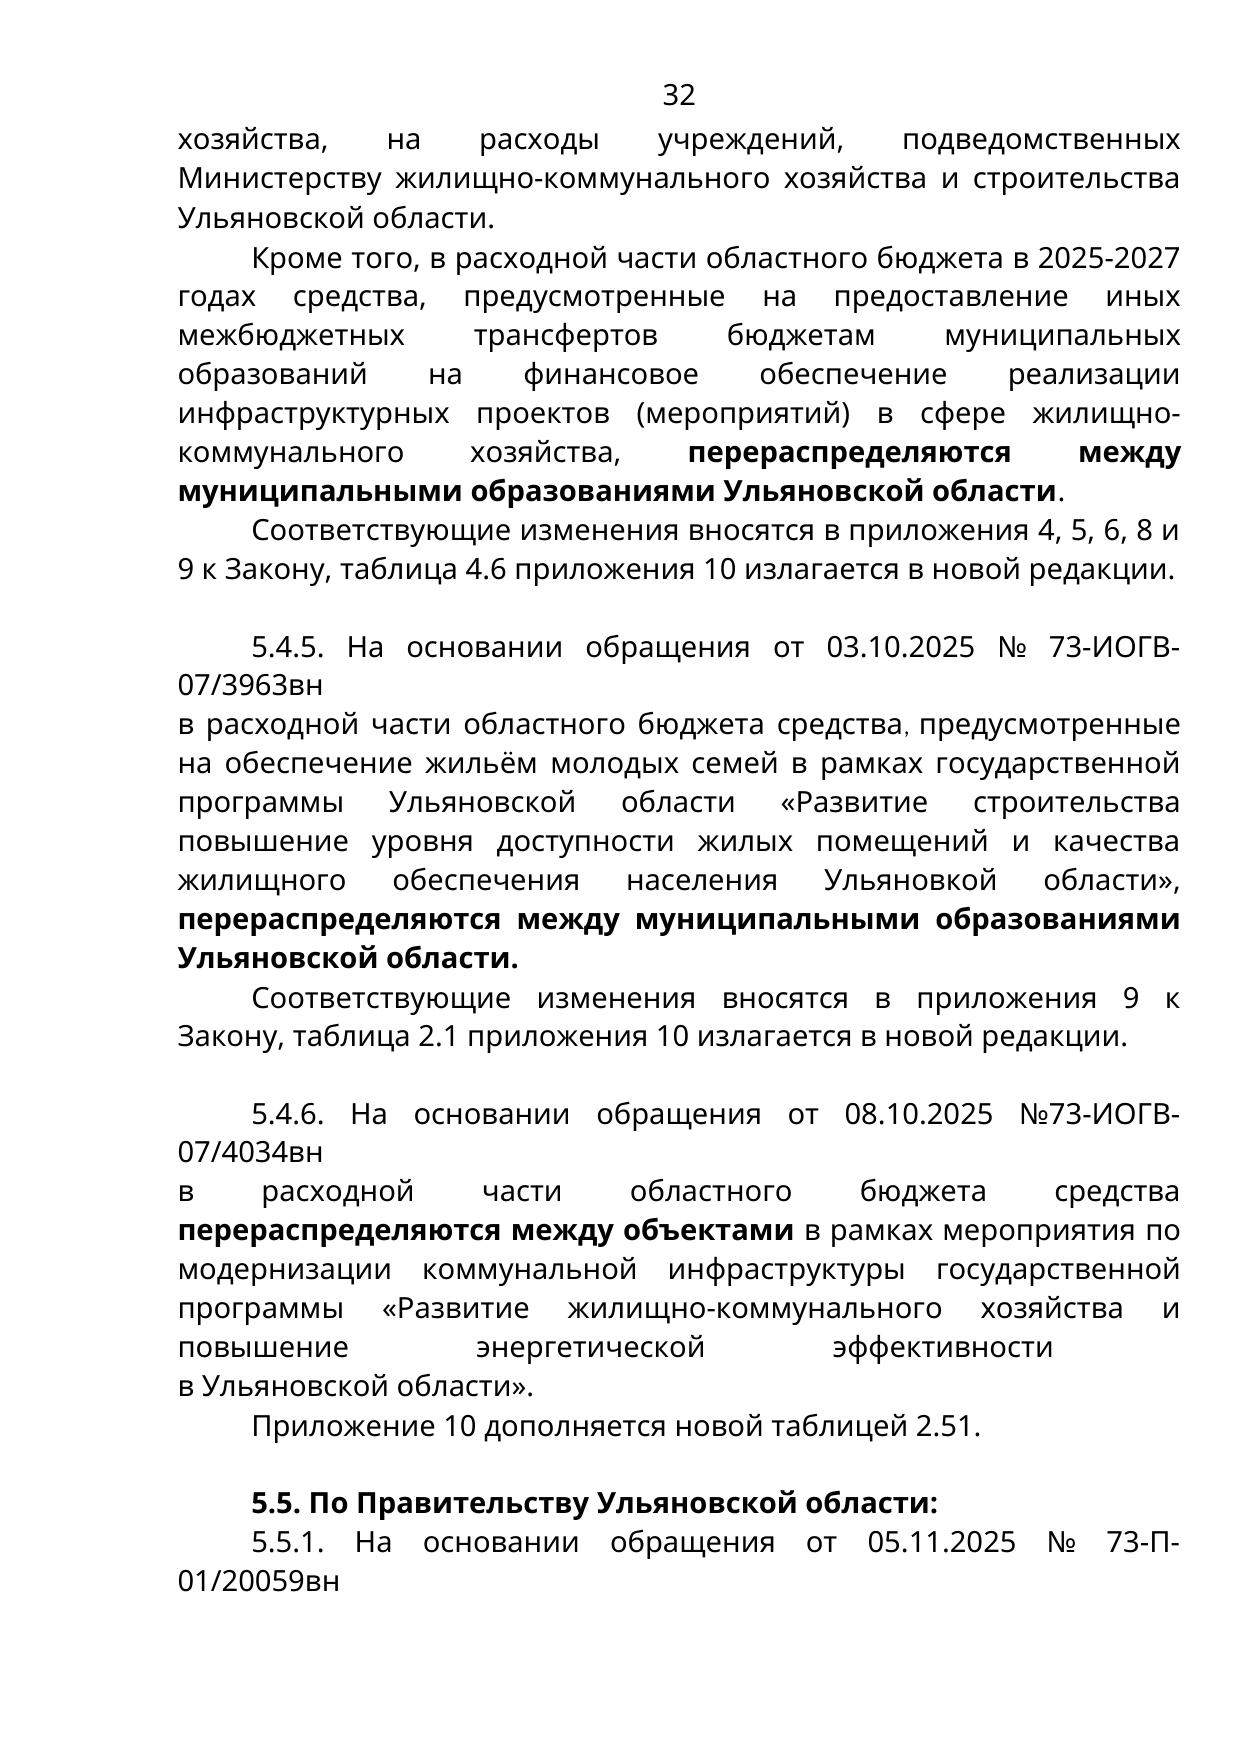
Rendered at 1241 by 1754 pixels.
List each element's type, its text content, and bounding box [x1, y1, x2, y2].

text Соответствующие изменения вносятся в приложения 9 к Закону, таблица 2.1 приложения 10 излагается в новой редакции. [177, 977, 1181, 1055]
text Соответствующие изменения вносятся в приложения 4, 5, 6, 8 и 9 к Закону, таблица 4.6 приложения 10 излагается в новой редакции. [177, 510, 1181, 588]
text 5.4.5. На основании обращения от 03.10.2025 № 73-ИОГВ-07/3963вн в расходной части областного бюджета средства, предусмотренные на обеспечение жильём молодых семей в рамках государственной программы Ульяновской области «Развитие строительства повышение уровня доступности жилых помещений и качества жилищного обеспечения населения Ульяновкой области», перераспределяются между муниципальными образованиями Ульяновской области. [177, 626, 1181, 977]
text Кроме того, в расходной части областного бюджета в 2025-2027 годах средства, предусмотренные на предоставление иных межбюджетных трансфертов бюджетам муниципальных образований на финансовое обеспечение реализации инфраструктурных проектов (мероприятий) в сфере жилищно-коммунального хозяйства, перераспределяются между муниципальными образованиями Ульяновской области. [177, 237, 1181, 510]
text 5.5. По Правительству Ульяновской области: [177, 1483, 1181, 1522]
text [177, 118, 1181, 237]
text 5.4.6. На основании обращения от 08.10.2025 №73-ИОГВ-07/4034вн в расходной части областного бюджета средства перераспределяются между объектами в рамках мероприятия по модернизации коммунальной инфраструктуры государственной программы «Развитие жилищно-коммунального хозяйства и повышение энергетической эффективности в Ульяновской области». [177, 1094, 1181, 1405]
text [177, 1522, 1181, 1599]
text Приложение 10 дополняется новой таблицей 2.51. [177, 1405, 1181, 1444]
